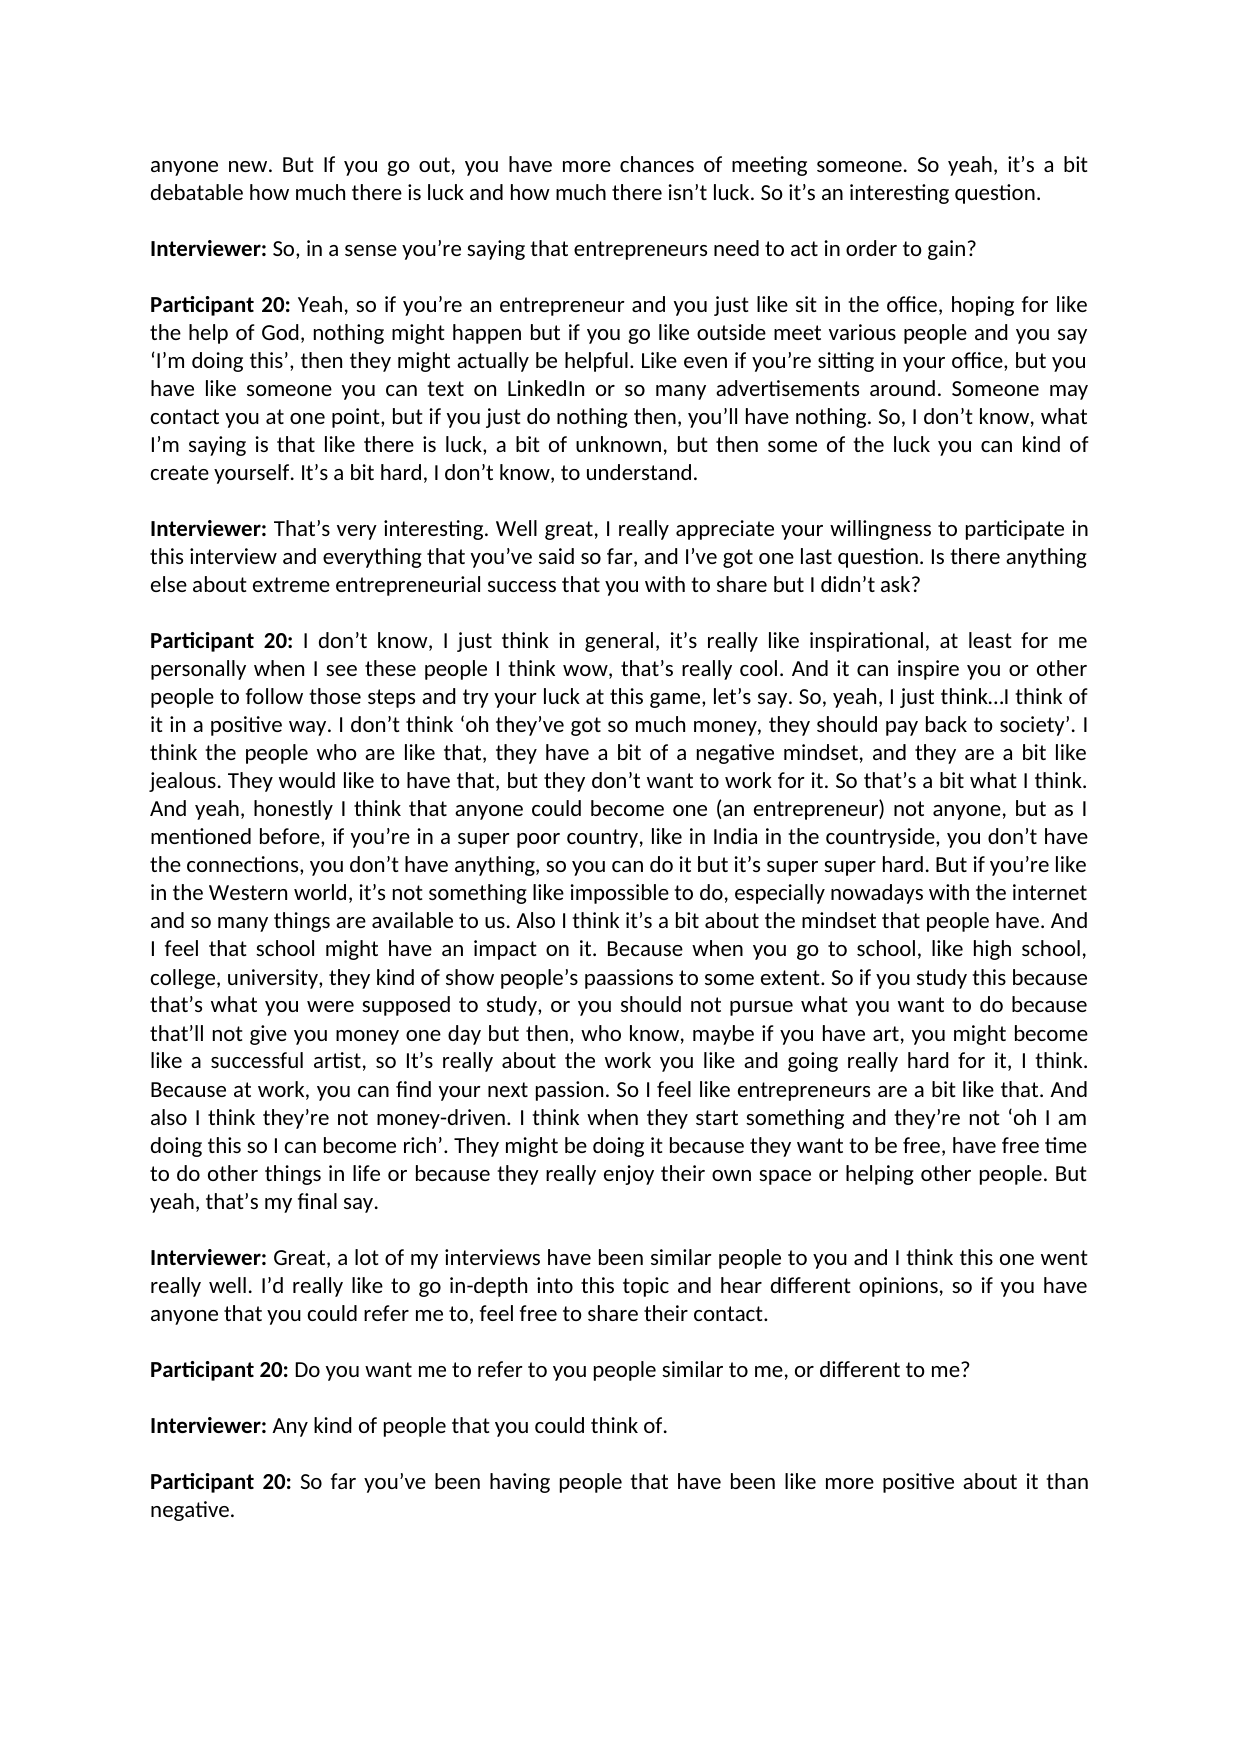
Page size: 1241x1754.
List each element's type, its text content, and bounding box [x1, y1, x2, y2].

text Interviewer: Great, a lot of my interviews have been similar people to you and I think this one went really well. I’d really like to go in-depth into this topic and hear different opinions, so if you have anyone that you could refer me to, feel free to share their contact. [150, 1243, 1090, 1327]
text Participant 20: I don’t know, I just think in general, it’s really like inspirational, at least for me personally when I see these people I think wow, that’s really cool. And it can inspire you or other people to follow those steps and try your luck at this game, let’s say. So, yeah, I just think…I think of it in a positive way. I don’t think ‘oh they’ve got so much money, they should pay back to society’. I think the people who are like that, they have a bit of a negative mindset, and they are a bit like jealous. They would like to have that, but they don’t want to work for it. So that’s a bit what I think. And yeah, honestly I think that anyone could become one (an entrepreneur) not anyone, but as I mentioned before, if you’re in a super poor country, like in India in the countryside, you don’t have the connections, you don’t have anything, so you can do it but it’s super super hard. But if you’re like in the Western world, it’s not something like impossible to do, especially nowadays with the internet and so many things are available to us. Also I think it’s a bit about the mindset that people have. And I feel that school might have an impact on it. Because when you go to school, like high school, college, university, they kind of show people’s paassions to some extent. So if you study this because that’s what you were supposed to study, or you should not pursue what you want to do because that’ll not give you money one day but then, who know, maybe if you have art, you might become like a successful artist, so It’s really about the work you like and going really hard for it, I think. Because at work, you can find your next passion. So I feel like entrepreneurs are a bit like that. And also I think they’re not money-driven. I think when they start something and they’re not ‘oh I am doing this so I can become rich’. They might be doing it because they want to be free, have free time to do other things in life or because they really enjoy their own space or helping other people. But yeah, that’s my final say. [150, 626, 1090, 1215]
text Participant 20: Do you want me to refer to you people similar to me, or different to me? [150, 1355, 1090, 1383]
text Participant 20: So far you’ve been having people that have been like more positive about it than negative. [150, 1467, 1090, 1523]
text Interviewer: So, in a sense you’re saying that entrepreneurs need to act in order to gain? [150, 234, 1090, 262]
text Participant 20: Yeah, so if you’re an entrepreneur and you just like sit in the office, hoping for like the help of God, nothing might happen but if you go like outside meet various people and you say ‘I’m doing this’, then they might actually be helpful. Like even if you’re sitting in your office, but you have like someone you can text on LinkedIn or so many advertisements around. Someone may contact you at one point, but if you just do nothing then, you’ll have nothing. So, I don’t know, what I’m saying is that like there is luck, a bit of unknown, but then some of the luck you can kind of create yourself. It’s a bit hard, I don’t know, to understand. [150, 290, 1090, 486]
text Interviewer: Any kind of people that you could think of. [150, 1411, 1090, 1439]
text Interviewer: That’s very interesting. Well great, I really appreciate your willingness to participate in this interview and everything that you’ve said so far, and I’ve got one last question. Is there anything else about extreme entrepreneurial success that you with to share but I didn’t ask? [150, 514, 1090, 598]
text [150, 150, 1090, 206]
